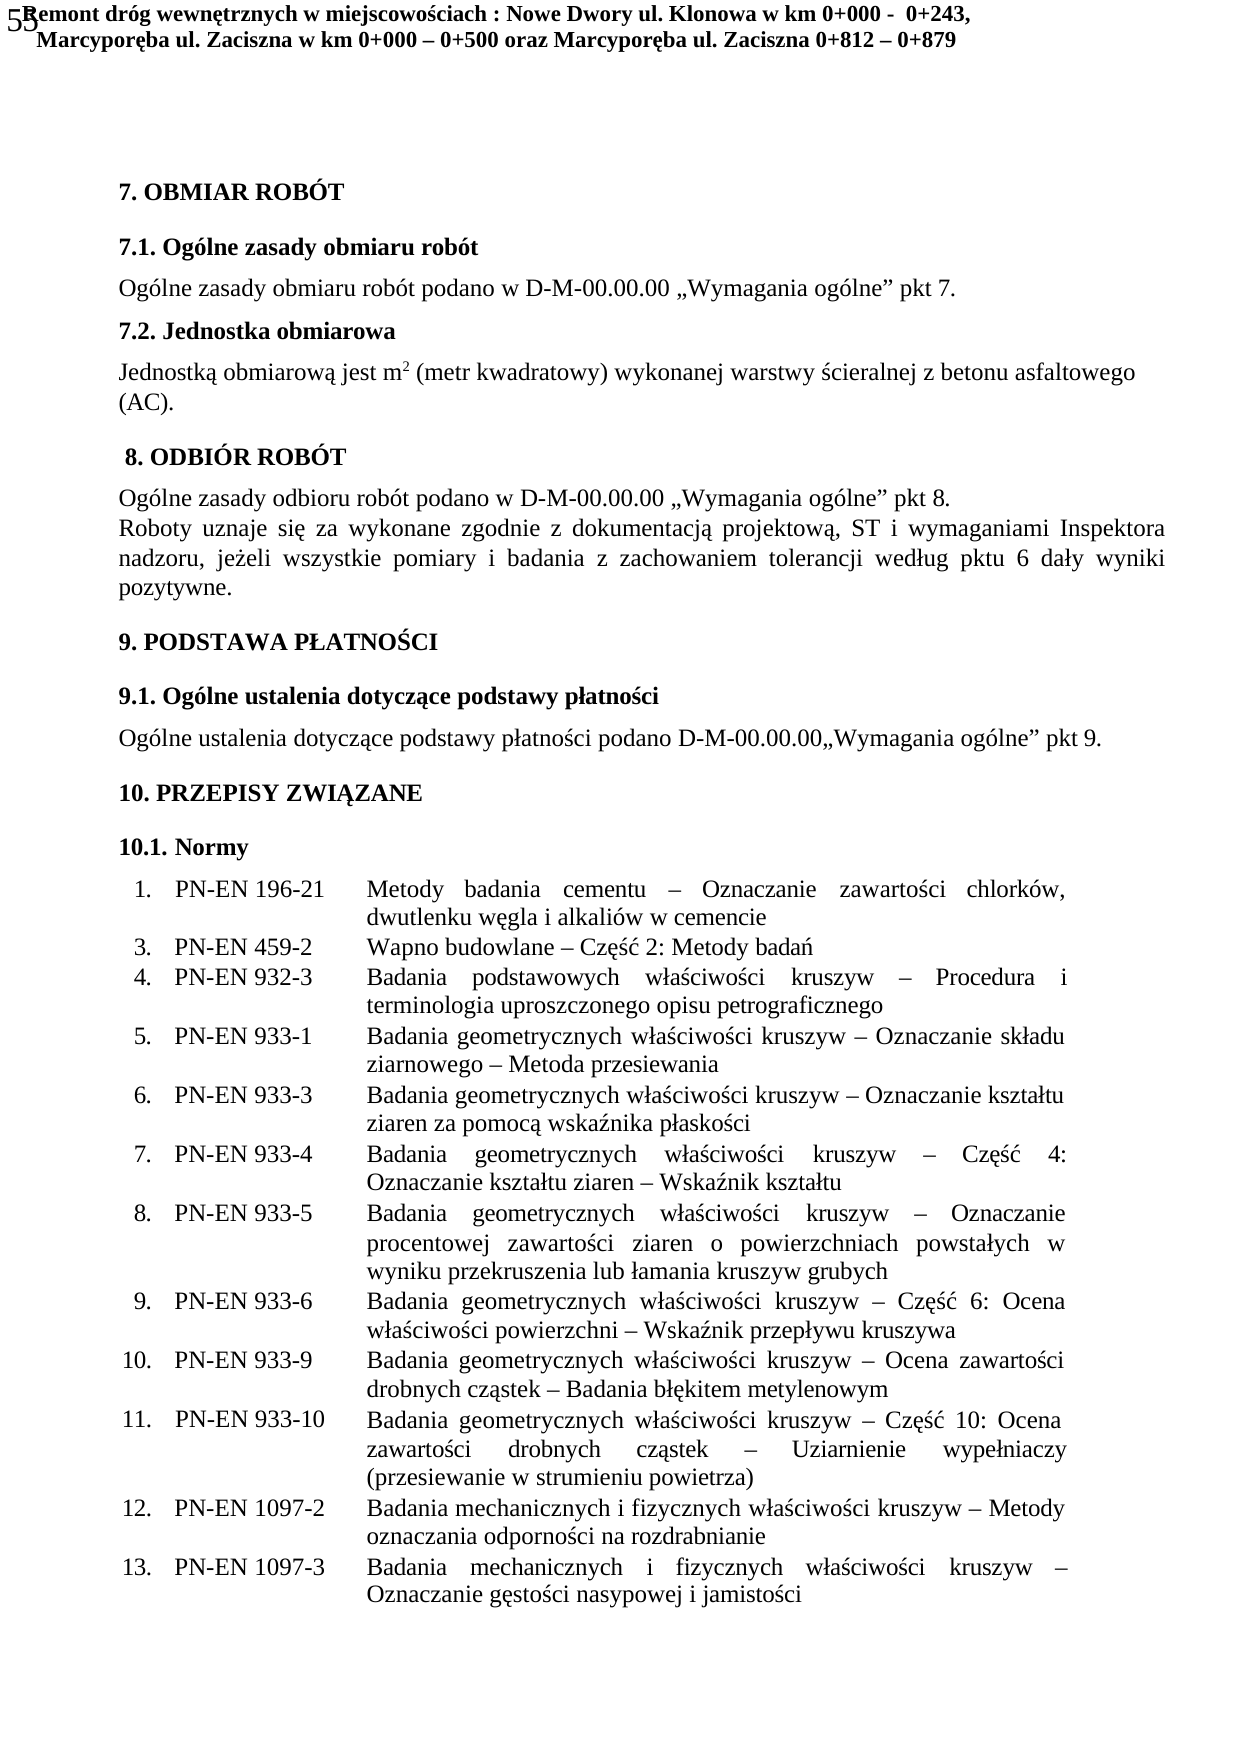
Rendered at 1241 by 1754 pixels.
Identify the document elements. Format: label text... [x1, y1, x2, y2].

table_cell PN-EN 459-2 [163, 933, 346, 962]
subtitle ODBIÓR ROBÓT [124, 442, 1178, 471]
table_cell Badania geometrycznych właściwości kruszyw – Część 4: Oznaczanie kształtu ziaren – Wskaźnik kształtu [346, 1139, 1073, 1198]
table_cell 10. [116, 1346, 163, 1405]
table_cell PN-EN 933-5 [163, 1198, 346, 1287]
text Ogólne zasady obmiaru robót podano w D-M-00.00.00 „Wymagania ogólne” pkt 7. [118, 273, 1178, 302]
table_cell 7. [116, 1139, 163, 1198]
table_cell PN-EN 933-3 [163, 1080, 346, 1139]
subtitle PODSTAWA PŁATNOŚCI [118, 627, 1178, 656]
subtitle PRZEPISY ZWIĄZANE [118, 778, 1178, 807]
table_cell PN-EN 932-3 [163, 963, 346, 1021]
subtitle Ogólne ustalenia dotyczące podstawy płatności [118, 681, 1178, 710]
table_cell Badania geometrycznych właściwości kruszyw – Część 10: Ocena zawartości drobnych cząstek – Uziarnienie wypełniaczy (przesiewanie w strumieniu powietrza) [346, 1405, 1073, 1493]
text Roboty uznaje się za wykonane zgodnie z dokumentacją projektową, ST i wymaganiami Inspektora nadzoru, jeżeli wszystkie pomiary i badania z zachowaniem tolerancji według pktu 6 dały wyniki pozytywne. [118, 513, 1167, 601]
table_cell Badania mechanicznych i fizycznych właściwości kruszyw – Oznaczanie gęstości nasypowej i jamistości [346, 1552, 1073, 1610]
table_cell 8. [116, 1198, 163, 1287]
text Ogólne ustalenia dotyczące podstawy płatności podano D-M-00.00.00„Wymagania ogólne” pkt 9. [118, 723, 1178, 752]
table_cell 12. [116, 1493, 163, 1552]
table_cell Badania geometrycznych właściwości kruszyw – Część 6: Ocena właściwości powierzchni – Wskaźnik przepływu kruszywa [346, 1287, 1073, 1346]
table_cell 4. [116, 963, 163, 1021]
table_header Metody badania cementu – Oznaczanie zawartości chlorków, dwutlenku węgla i alkaliów w cemencie [346, 875, 1073, 933]
table_cell 9. [116, 1287, 163, 1346]
table_cell Badania mechanicznych i fizycznych właściwości kruszyw – Metody oznaczania odporności na rozdrabnianie [346, 1493, 1073, 1552]
subtitle Ogólne zasady obmiaru robót [118, 232, 1178, 261]
table_header 1. [116, 875, 163, 933]
table_cell 11. [116, 1405, 163, 1493]
table_cell PN-EN 1097-2 [163, 1493, 346, 1552]
subtitle OBMIAR ROBÓT [118, 177, 1178, 206]
table_cell Wapno budowlane – Część 2: Metody badań [346, 933, 1073, 962]
table_header PN-EN 196-21 [163, 875, 346, 933]
table_cell PN-EN 933-10 [163, 1405, 346, 1493]
table_cell Badania geometrycznych właściwości kruszyw – Oznaczanie procentowej zawartości ziaren o powierzchniach powstałych w wyniku przekruszenia lub łamania kruszyw grubych [346, 1198, 1073, 1287]
table_cell Badania podstawowych właściwości kruszyw – Procedura i terminologia uproszczonego opisu petrograficznego [346, 963, 1073, 1021]
table_cell PN-EN 933-9 [163, 1346, 346, 1405]
text Ogólne zasady odbioru robót podano w D-M-00.00.00 „Wymagania ogólne” pkt 8. [118, 483, 1178, 512]
text Jednostką obmiarową jest m2 (metr kwadratowy) wykonanej warstwy ścieralnej z betonu asfaltowego (AC). [118, 357, 1178, 416]
subtitle Jednostka obmiarowa [118, 316, 1178, 345]
table_cell PN-EN 1097-3 [163, 1552, 346, 1610]
table_cell PN-EN 933-4 [163, 1139, 346, 1198]
table_cell Badania geometrycznych właściwości kruszyw – Oznaczanie składu ziarnowego – Metoda przesiewania [346, 1021, 1073, 1080]
table_cell Badania geometrycznych właściwości kruszyw – Oznaczanie kształtu ziaren za pomocą wskaźnika płaskości [346, 1080, 1073, 1139]
table_cell 5. [116, 1021, 163, 1080]
table_cell PN-EN 933-1 [163, 1021, 346, 1080]
table_cell 13. [116, 1552, 163, 1610]
subtitle Normy [118, 832, 1178, 861]
table_cell 3. [116, 933, 163, 962]
table_cell PN-EN 933-6 [163, 1287, 346, 1346]
table_cell Badania geometrycznych właściwości kruszyw – Ocena zawartości drobnych cząstek – Badania błękitem metylenowym [346, 1346, 1073, 1405]
table_cell 6. [116, 1080, 163, 1139]
